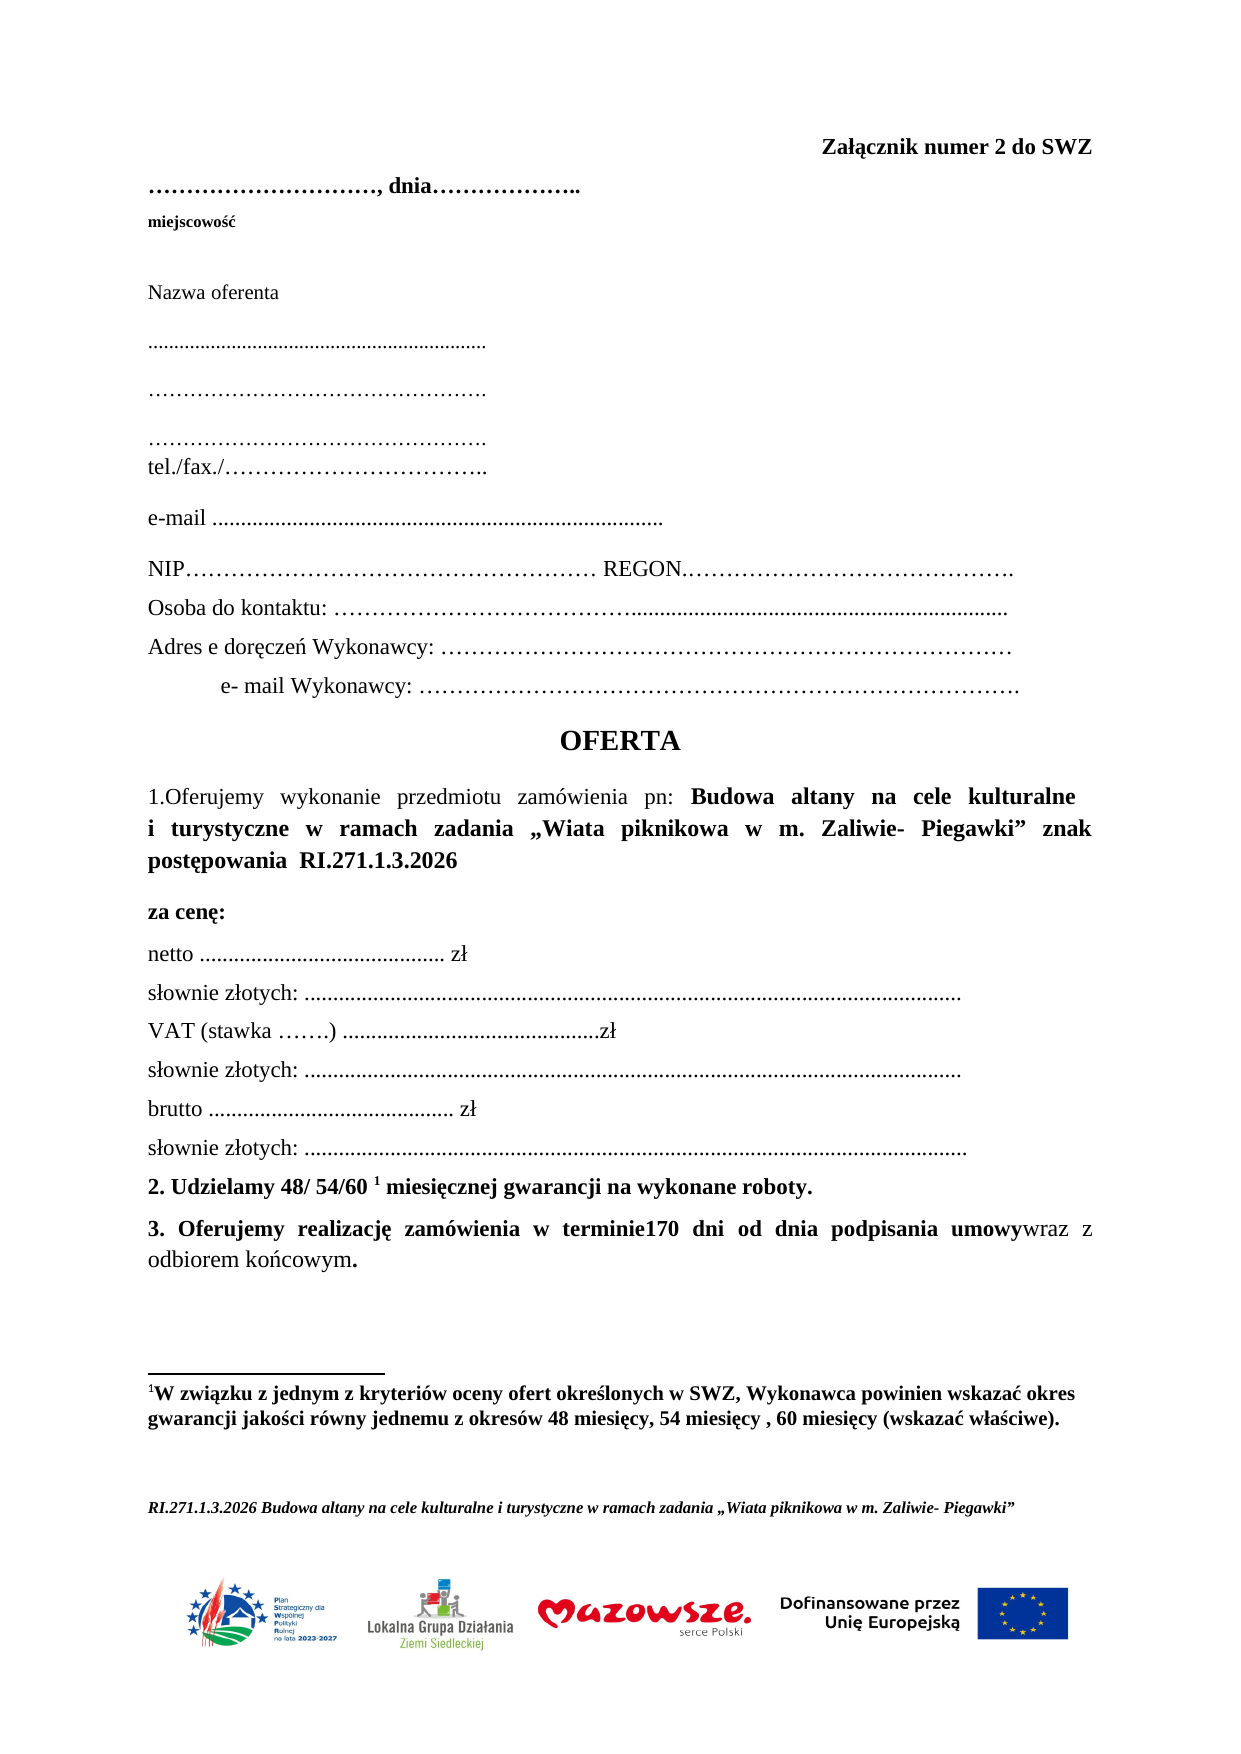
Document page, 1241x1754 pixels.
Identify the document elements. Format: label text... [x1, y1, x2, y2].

text netto ........................................... zł [148, 940, 1093, 966]
text 2. Udzielamy 48/ 54/60 miesięcznej gwarancji na wykonane roboty. [148, 1173, 1093, 1199]
text Adres e doręczeń Wykonawcy: ………………………………………………………………… [148, 633, 1093, 659]
text słownie złotych: ................................................................................................................... [148, 1056, 1093, 1083]
text OFERTA [148, 723, 1093, 757]
text słownie złotych: ................................................................................................................... [148, 978, 1093, 1005]
text 1.Oferujemy wykonanie przedmiotu zamówienia pn: Budowa altany na cele kulturalne i turystyczne w ramach zadania „Wiata piknikowa w m. Zaliwie- Piegawki” znak postępowania RI.271.1.3.2026 [148, 782, 1093, 873]
text VAT (stawka …….) .............................................zł [148, 1017, 1093, 1044]
text Załącznik numer 2 do SWZ [148, 133, 1093, 159]
text 3. Oferujemy realizację zamówienia w terminie170 dni od dnia podpisania umowywraz z odbiorem końcowym. [148, 1214, 1093, 1272]
text e- mail Wykonawcy: ……………………………………………………………………. [148, 672, 1093, 698]
text e-mail ............................................................................... [148, 504, 1093, 531]
text …………………………………………. [148, 377, 1093, 401]
text …………………………………………. tel./fax./…………………………….. [148, 425, 1093, 480]
text za cenę: [148, 898, 1093, 924]
text ................................................................. [148, 328, 1093, 353]
picture [147, 1541, 1093, 1688]
text miejscowość [148, 212, 1093, 231]
text Nazwa oferenta [148, 280, 1093, 304]
text …………………………, dnia……………….. [148, 172, 1093, 199]
text brutto ........................................... zł [148, 1095, 1093, 1121]
text Osoba do kontaktu: ………………………………….................................................................. [148, 594, 1093, 621]
text NIP……………………………………………… REGON.……………………………………. [148, 555, 1093, 582]
text słownie złotych: .................................................................................................................... [148, 1134, 1093, 1160]
